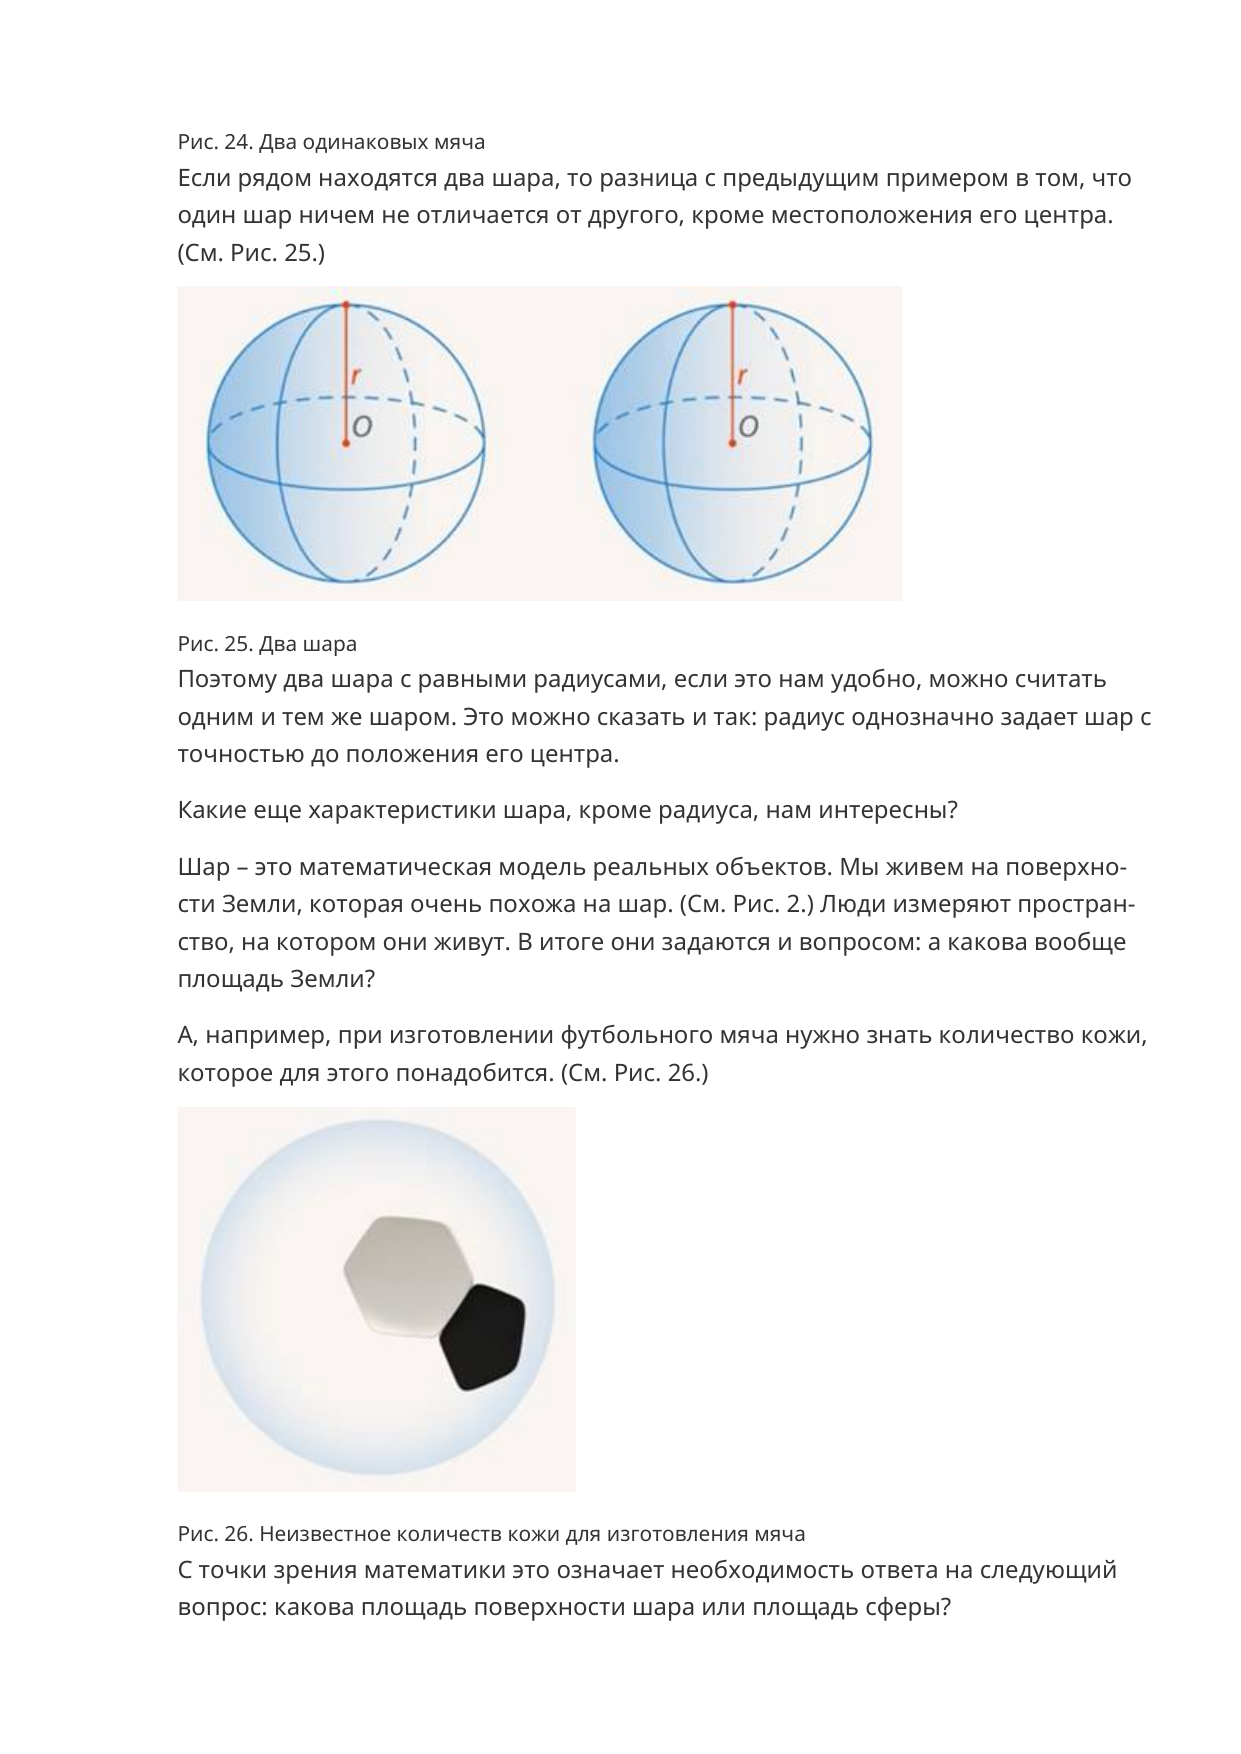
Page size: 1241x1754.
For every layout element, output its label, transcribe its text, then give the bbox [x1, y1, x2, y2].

picture [177, 286, 903, 601]
text Если рядом находятся два шара, то разница с предыдущим примером в том, что один шар ничем не отличается от другого, кроме местоположения его центра. (См. Рис. 25.) [177, 156, 1152, 268]
text Шар – это математическая модель реальных объектов. Мы живем на поверхности Земли, которая очень похожа на шар. (См. Рис. 2.) Люди измеряют пространство, на котором они живут. В итоге они задаются и вопросом: а какова вообще площадь Земли? [177, 845, 1152, 995]
text Поэтому два шара с равными радиусами, если это нам удобно, можно считать одним и тем же шаром. Это можно сказать и так: радиус однозначно задает шар с точностью до положения его центра. [177, 657, 1152, 770]
text Рис. 26. Неизвестное количеств кожи для изготовления мяча [177, 1510, 1152, 1548]
text А, например, при изготовлении футбольного мяча нужно знать количество кожи, которое для этого понадобится. (См. Рис. 26.) [177, 1013, 1152, 1088]
text С точки зрения математики это означает необходимость ответа на следующий вопрос: какова площадь поверхности шара или площадь сферы? [177, 1548, 1152, 1623]
text Рис. 24. Два одинаковых мяча [177, 118, 1152, 156]
text Рис. 25. Два шара [177, 620, 1152, 657]
text Какие еще характеристики шара, кроме радиуса, нам интересны? [177, 788, 1152, 826]
picture [177, 1107, 576, 1492]
